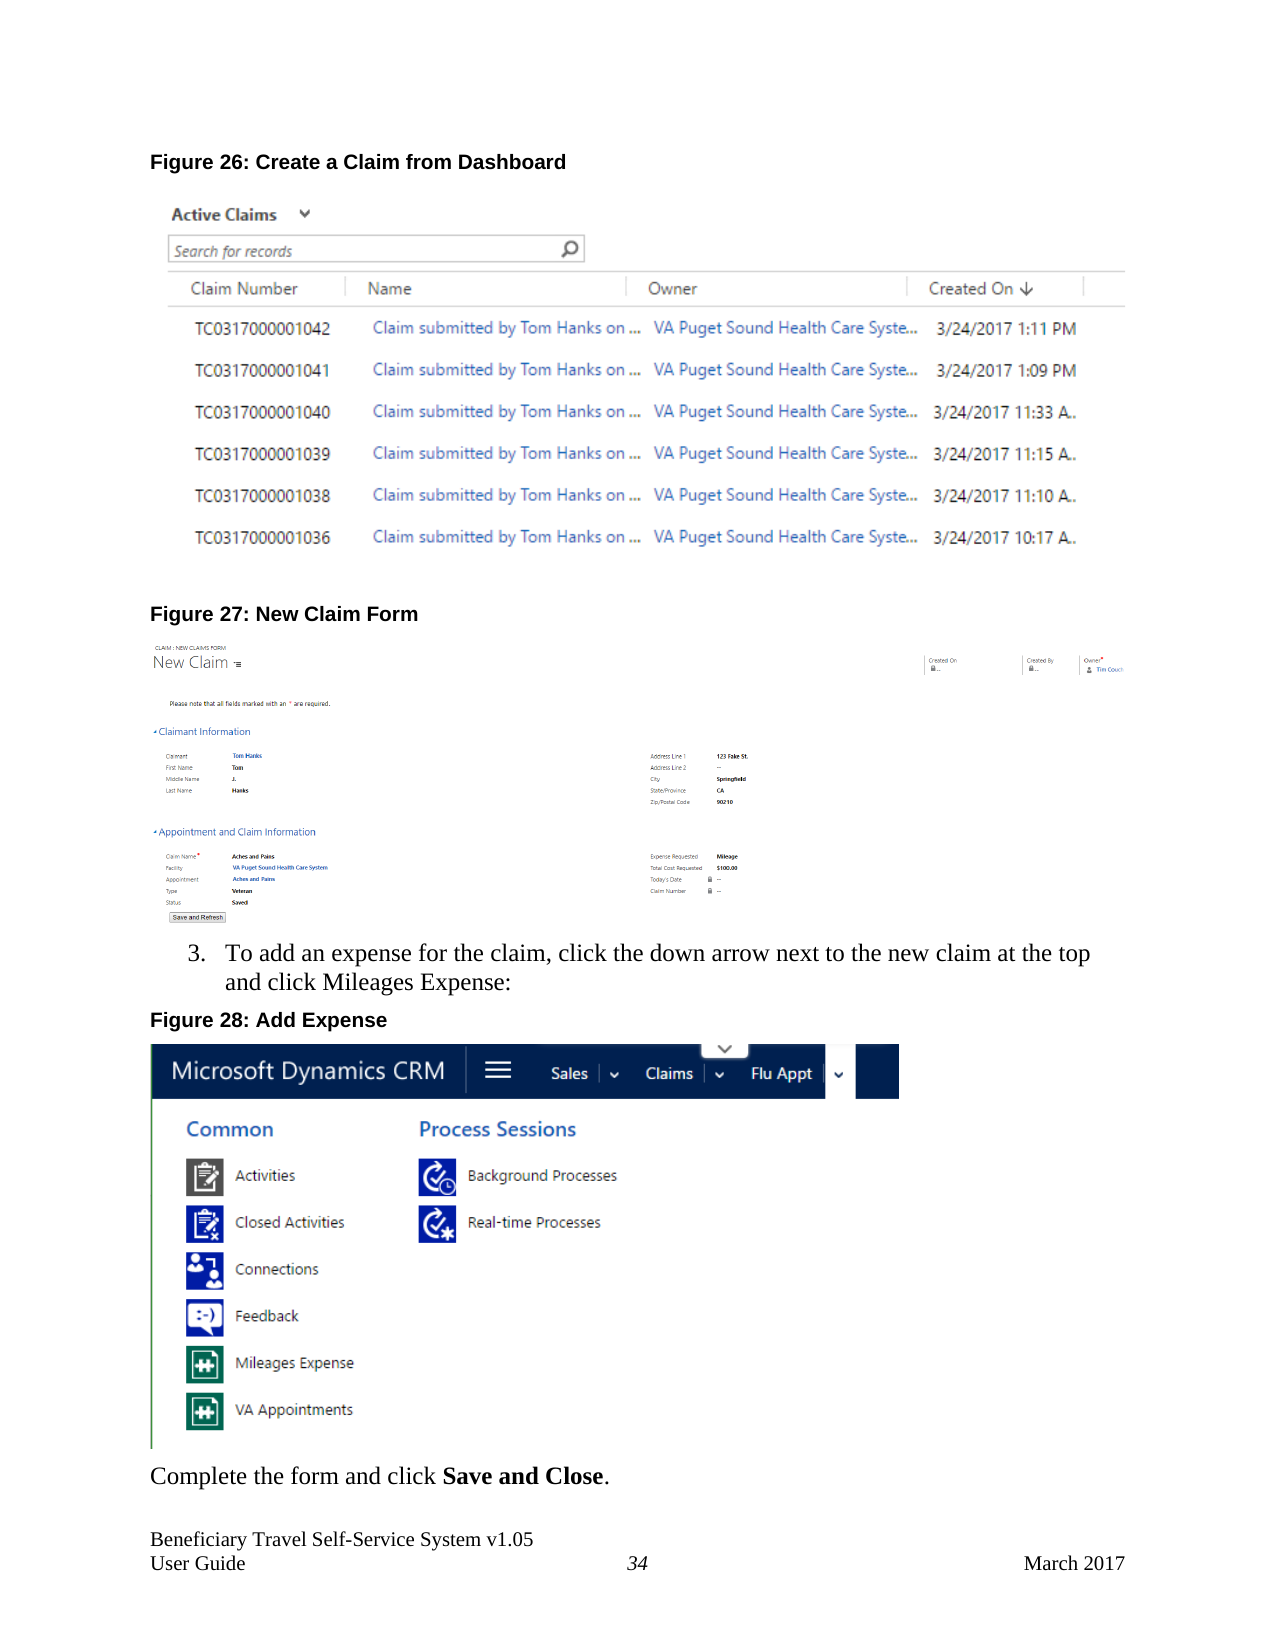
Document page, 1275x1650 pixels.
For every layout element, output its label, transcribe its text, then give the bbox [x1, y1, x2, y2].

list To add an expense for the claim, click the down arrow next to the new claim at the top and click Mileages Expense: [187, 938, 1125, 995]
picture [150, 638, 1125, 926]
picture [150, 1044, 899, 1449]
picture [150, 186, 1125, 590]
text Complete the form and click Save and Close. [150, 1461, 1125, 1490]
